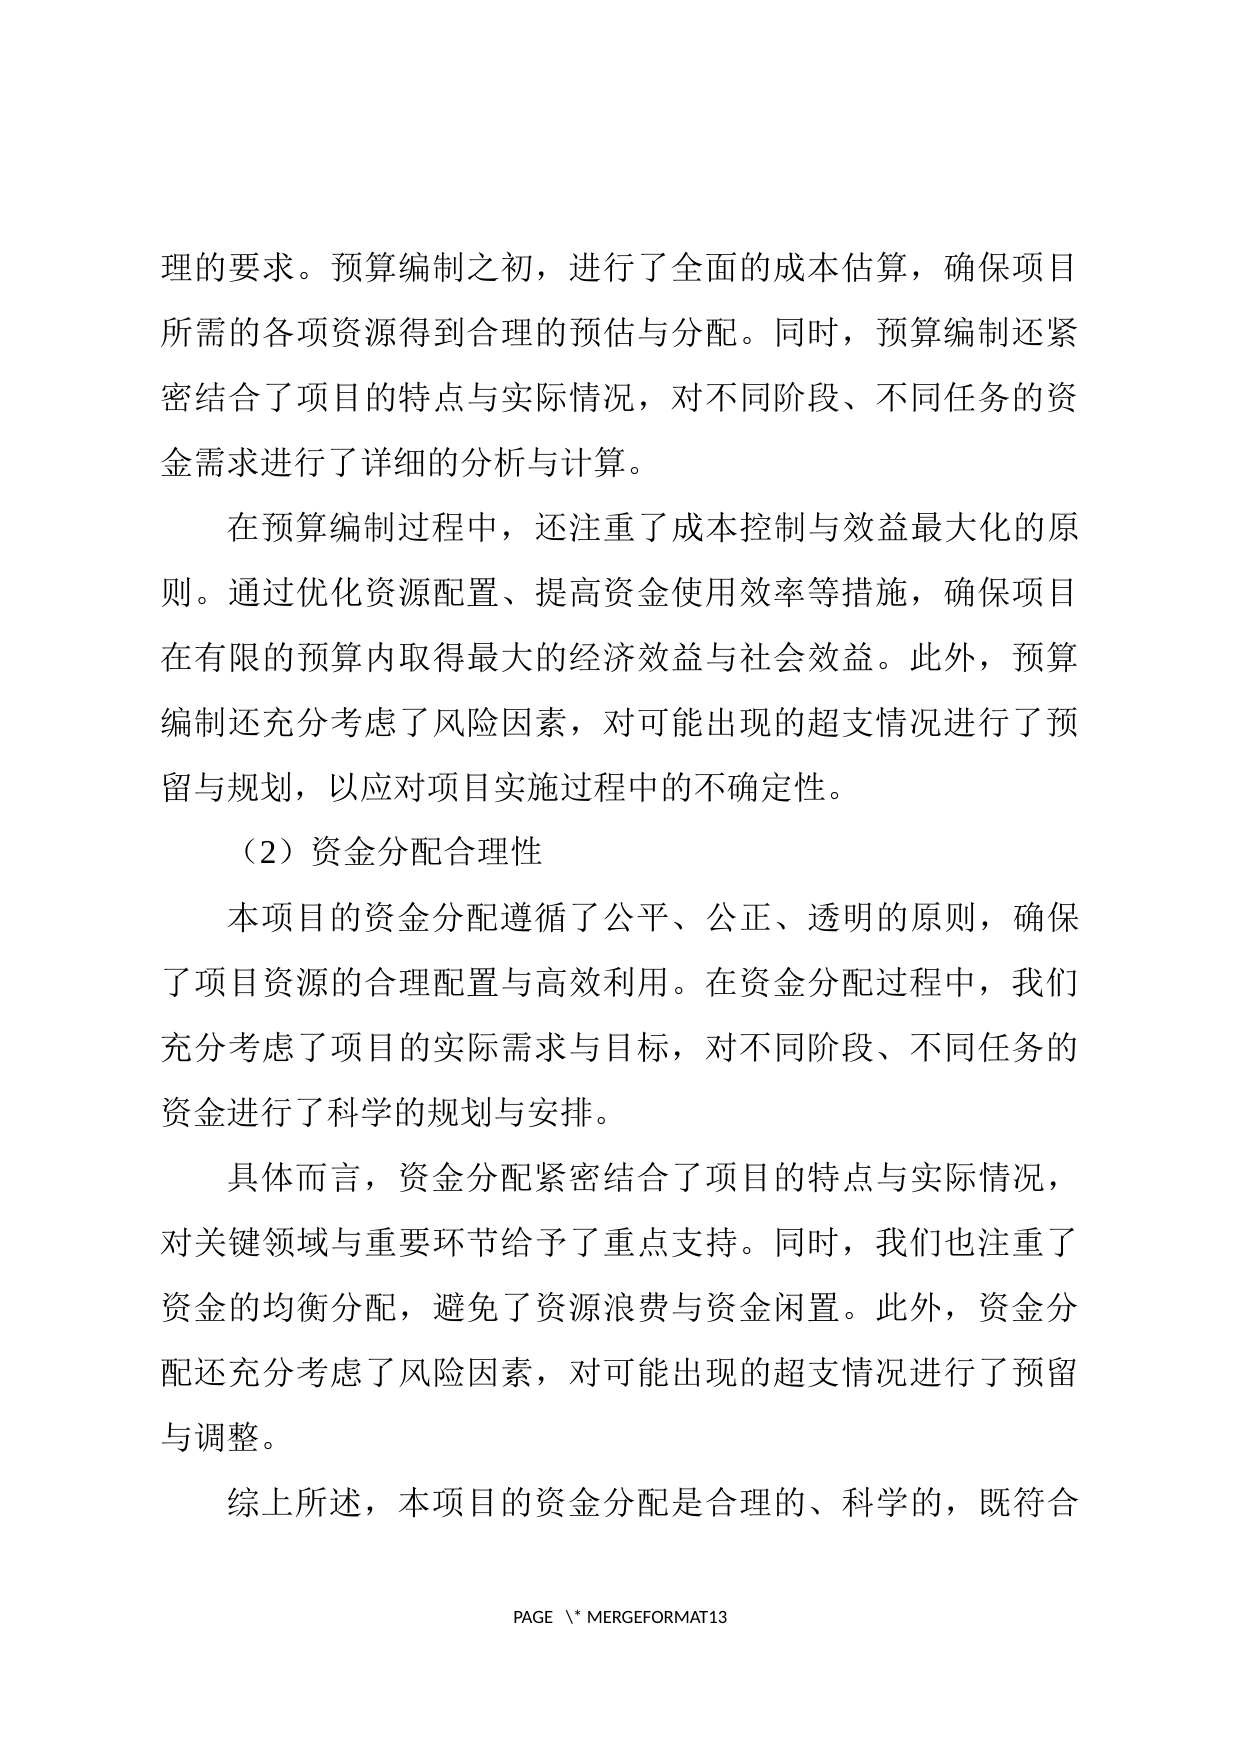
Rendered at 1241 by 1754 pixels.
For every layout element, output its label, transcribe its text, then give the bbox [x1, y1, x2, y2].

text （2）资金分配合理性 [159, 818, 1081, 883]
text 在预算编制过程中，还注重了成本控制与效益最大化的原则。通过优化资源配置、提高资金使用效率等措施，确保项目在有限的预算内取得最大的经济效益与社会效益。此外，预算编制还充分考虑了风险因素，对可能出现的超支情况进行了预留与规划，以应对项目实施过程中的不确定性。 [159, 493, 1081, 818]
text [159, 1468, 1081, 1533]
text 具体而言，资金分配紧密结合了项目的特点与实际情况，对关键领域与重要环节给予了重点支持。同时，我们也注重了资金的均衡分配，避免了资源浪费与资金闲置。此外，资金分配还充分考虑了风险因素，对可能出现的超支情况进行了预留与调整。 [159, 1143, 1081, 1468]
text 本项目的资金分配遵循了公平、公正、透明的原则，确保了项目资源的合理配置与高效利用。在资金分配过程中，我们充分考虑了项目的实际需求与目标，对不同阶段、不同任务的资金进行了科学的规划与安排。 [159, 883, 1081, 1143]
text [159, 233, 1081, 493]
